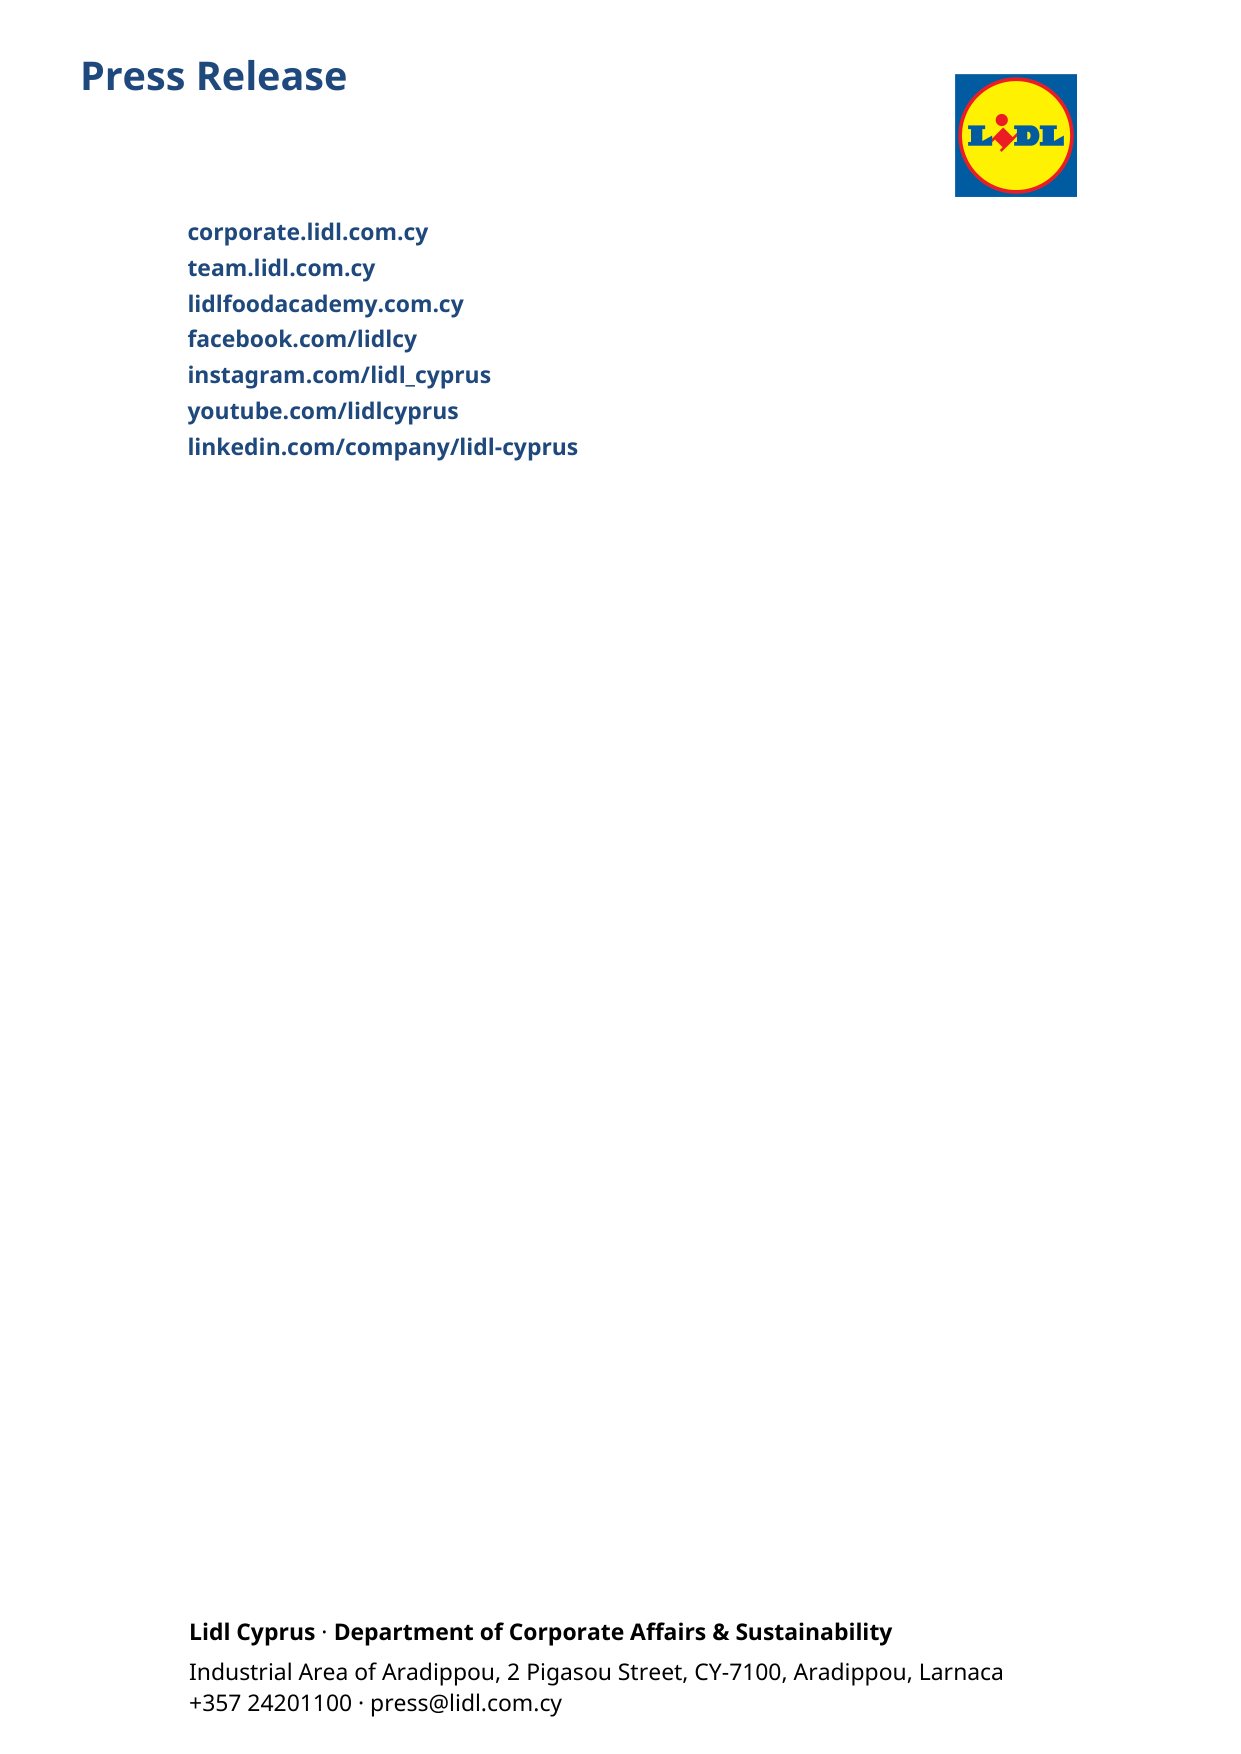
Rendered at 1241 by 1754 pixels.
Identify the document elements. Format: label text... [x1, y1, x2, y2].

text corporate.lidl.com.cy [187, 216, 1078, 247]
text instagram.com/lidl_cyprus [187, 359, 1078, 391]
text linkedin.com/company/lidl-cyprus [187, 431, 1078, 462]
picture [954, 73, 1078, 198]
text facebook.com/lidlcy [187, 323, 1078, 355]
text youtube.com/lidlcyprus [187, 395, 1078, 427]
text lidlfoodacademy.com.cy [187, 287, 1078, 319]
text team.lidl.com.cy [187, 252, 1078, 283]
